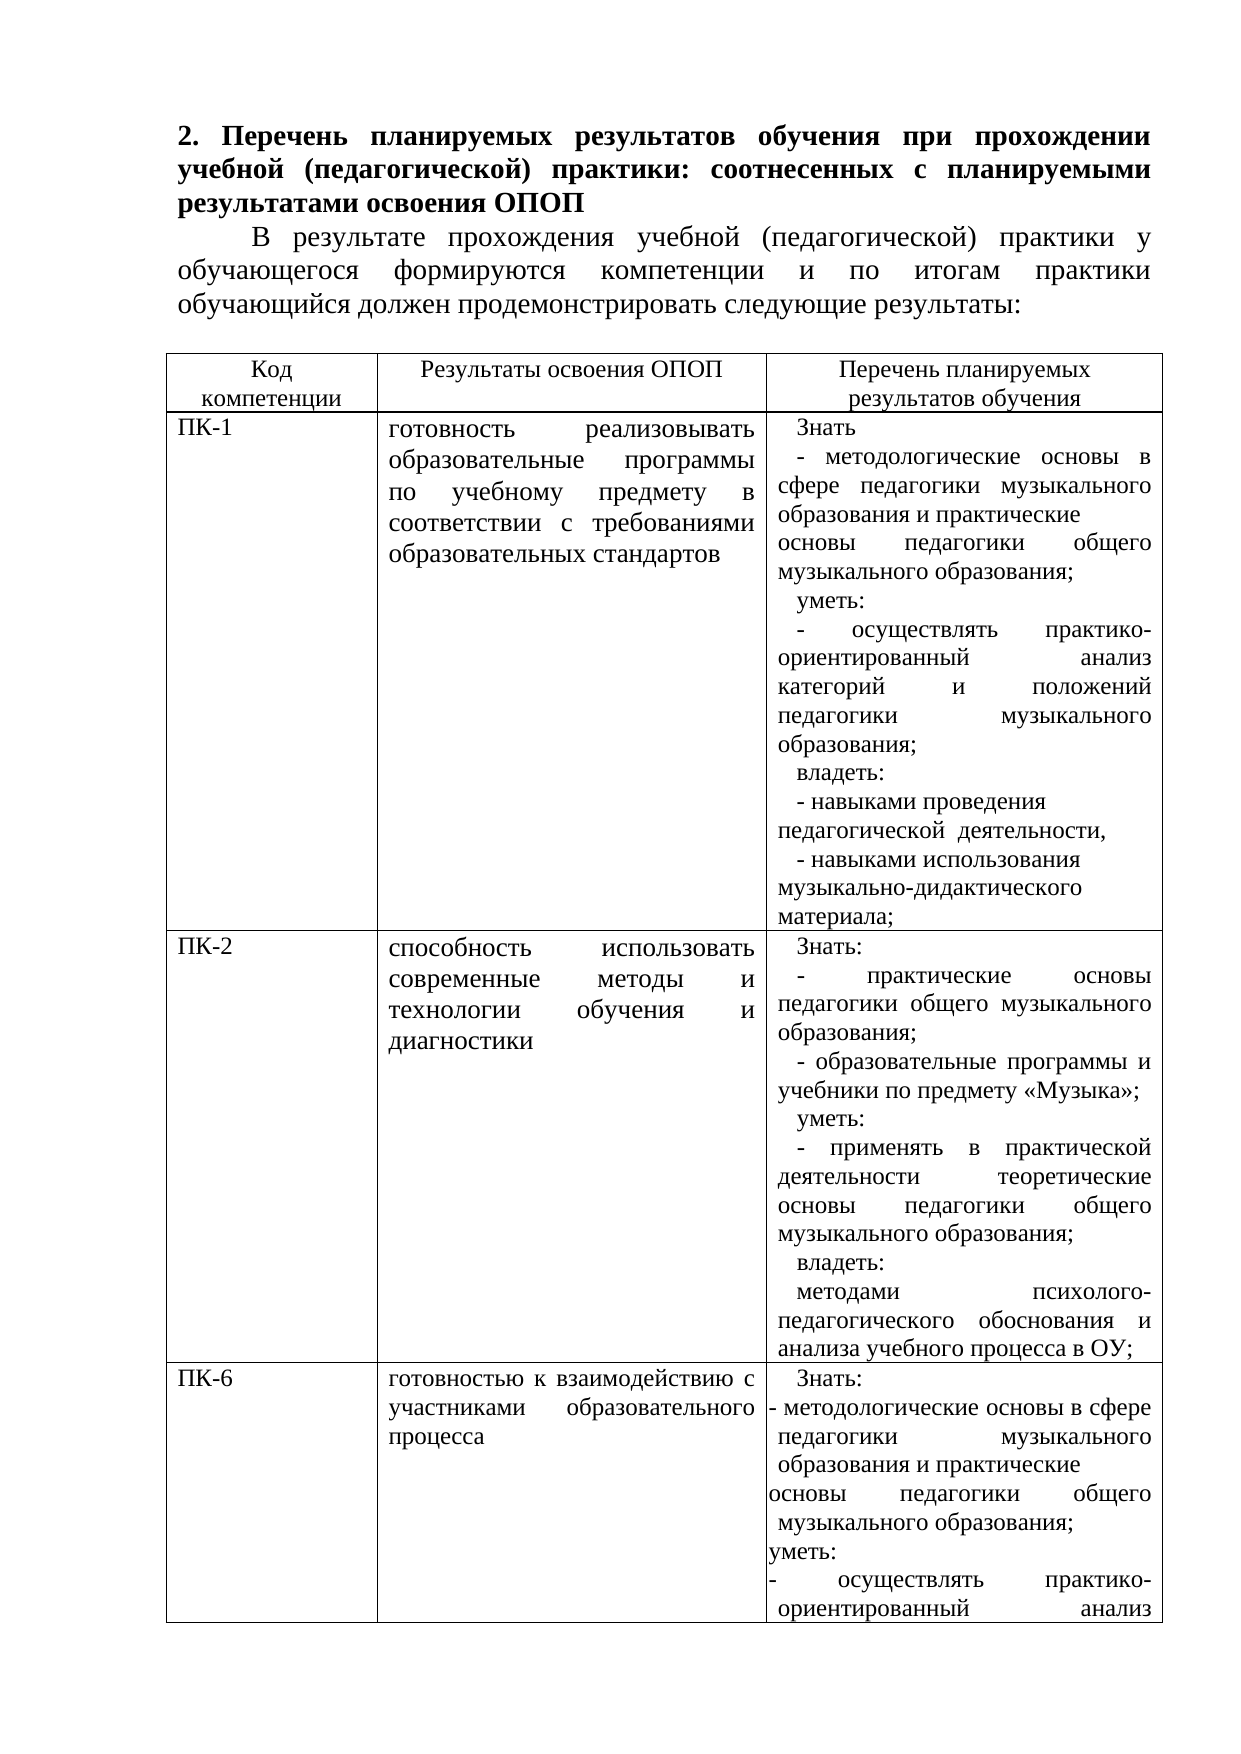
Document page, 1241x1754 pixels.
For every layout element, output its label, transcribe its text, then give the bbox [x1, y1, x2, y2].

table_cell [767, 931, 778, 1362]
text В результате прохождения учебной (педагогической) практики у обучающегося формируются компетенции и по итогам практики обучающийся должен продемонстрировать следующие результаты: [177, 219, 1152, 319]
text 2. Перечень планируемых результатов обучения при прохождении учебной (педагогической) практики: соотнесенных с планируемыми результатами освоения ОПОП [177, 118, 1152, 219]
table_cell ПК-2 [167, 931, 377, 1362]
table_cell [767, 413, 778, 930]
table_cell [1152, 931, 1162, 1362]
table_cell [378, 1363, 766, 1622]
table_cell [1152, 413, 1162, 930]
table_cell ПК-1 [167, 413, 377, 930]
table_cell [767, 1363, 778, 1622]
table_cell ПК-6 [167, 1363, 377, 1622]
table_cell готовность реализовывать образовательные программы по учебному предмету в соответствии с требованиями образовательных стандартов [378, 413, 766, 930]
table_header Перечень планируемых результатов обучения [767, 354, 1162, 411]
table_cell способность использовать современные методы и технологии обучения и диагностики [378, 931, 766, 1362]
table_header Код компетенции [167, 354, 377, 411]
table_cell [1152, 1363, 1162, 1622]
table_header Результаты освоения ОПОП [378, 354, 766, 411]
